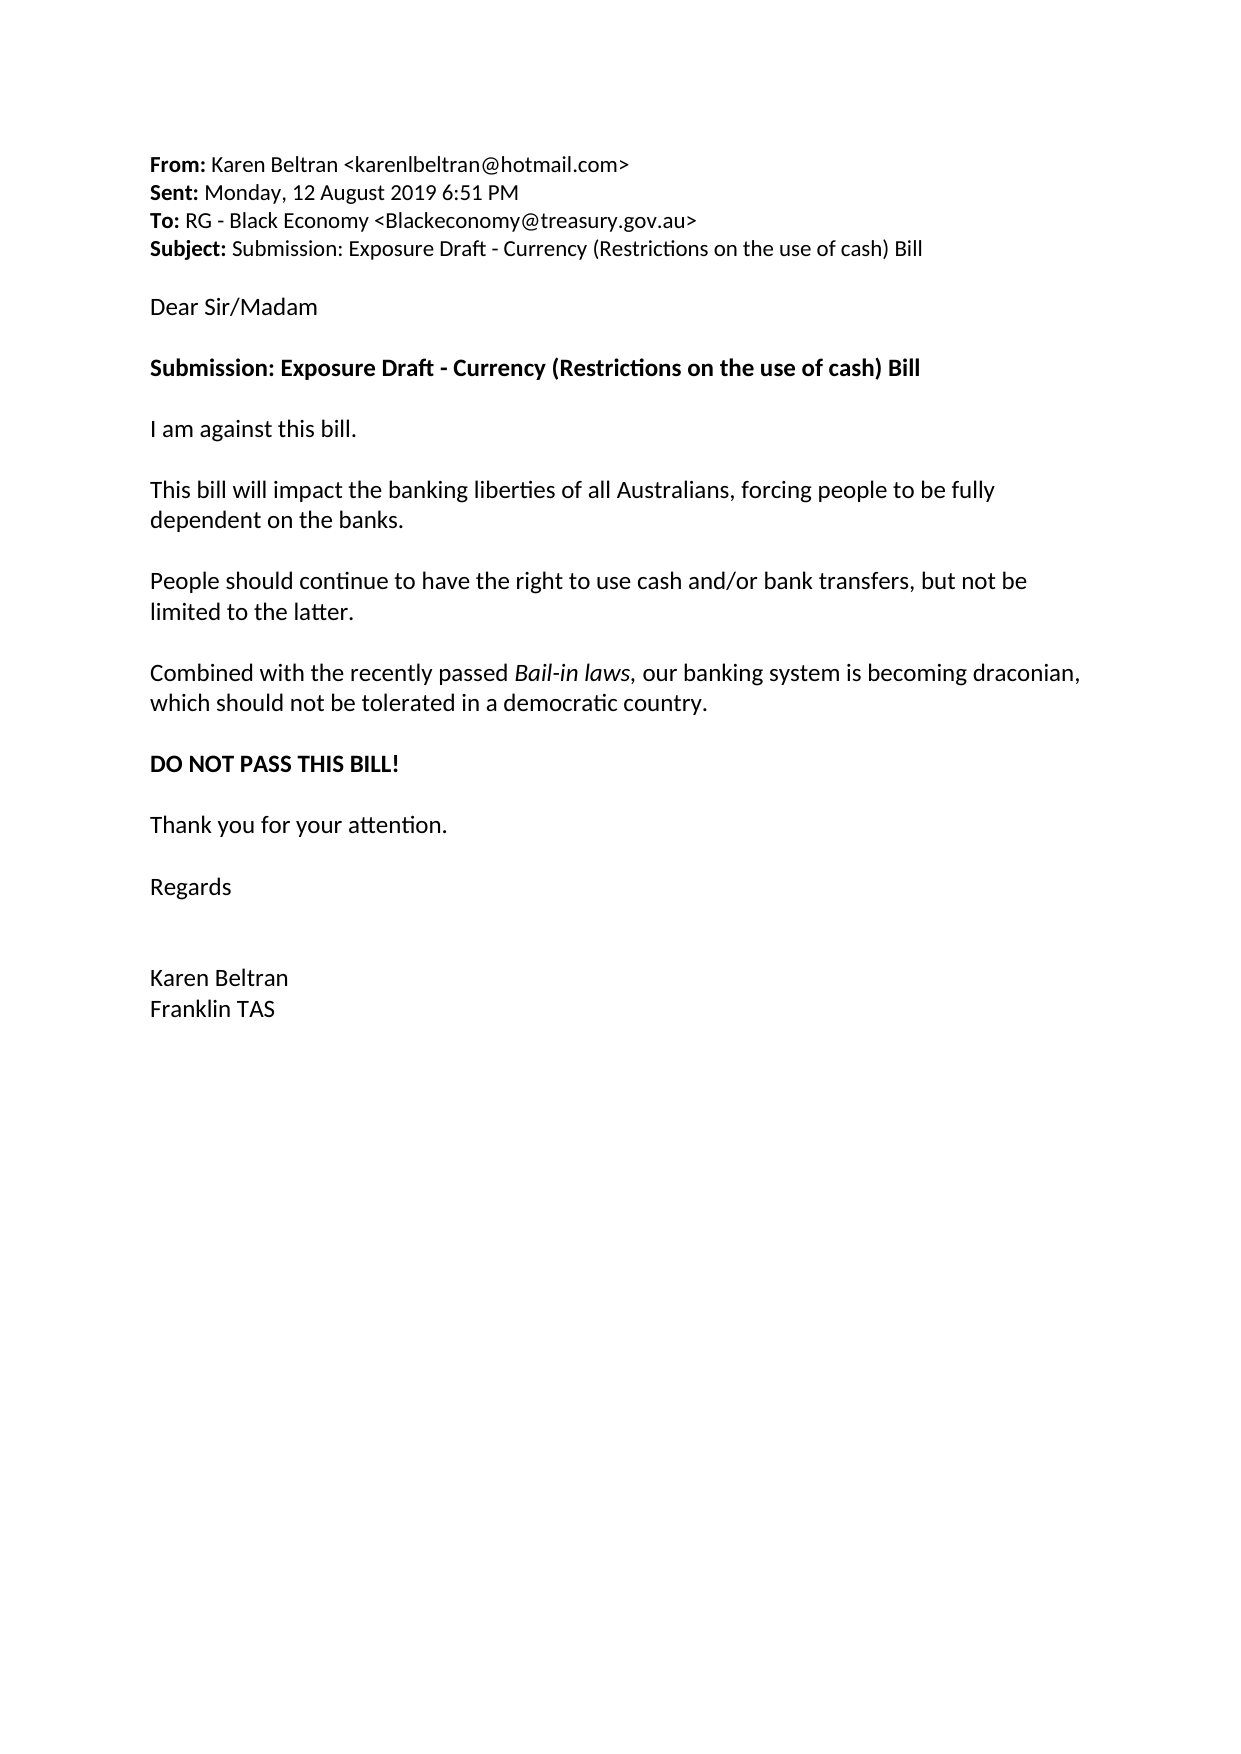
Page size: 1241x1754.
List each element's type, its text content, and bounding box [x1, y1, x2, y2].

text From: Karen Beltran <karenlbeltran@hotmail.com> Sent: Monday, 12 August 2019 6:51 PM To: RG - Black Economy <Blackeconomy@treasury.gov.au> Subject: Submission: Exposure Draft - Currency (Restrictions on the use of cash) Bill [150, 150, 1090, 262]
text Combined with the recently passed Bail-in laws, our banking system is becoming draconian, which should not be tolerated in a democratic country. [150, 657, 1090, 718]
text DO NOT PASS THIS BILL! [150, 749, 1090, 779]
text Regards [150, 871, 1090, 901]
text This bill will impact the banking liberties of all Australians, forcing people to be fully dependent on the banks. [150, 474, 1090, 535]
text Franklin TAS [150, 993, 1090, 1023]
text Thank you for your attention. [150, 810, 1090, 840]
text I am against this bill. [150, 413, 1090, 443]
text Karen Beltran [150, 962, 1090, 993]
text Dear Sir/Madam [150, 291, 1090, 321]
text Submission: Exposure Draft - Currency (Restrictions on the use of cash) Bill [150, 352, 1090, 382]
text People should continue to have the right to use cash and/or bank transfers, but not be limited to the latter. [150, 566, 1090, 627]
